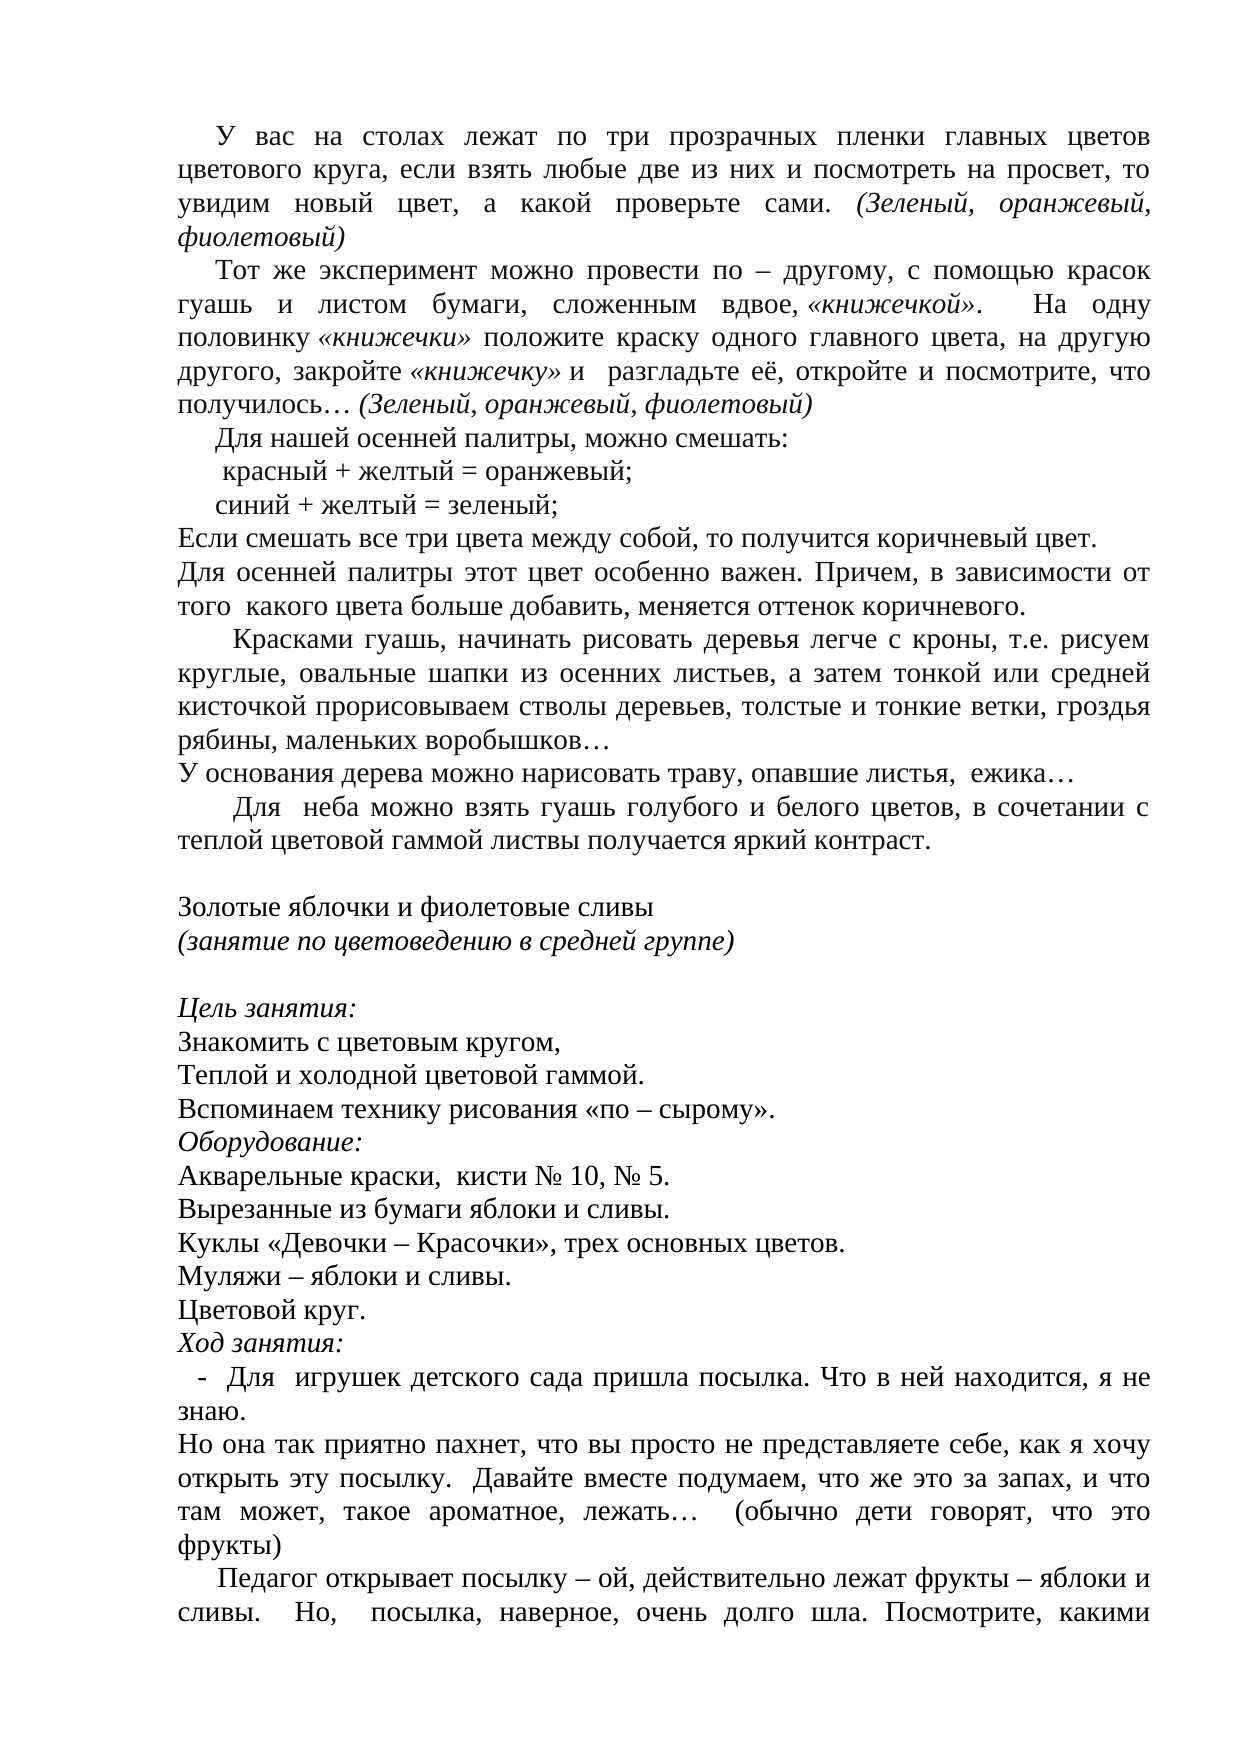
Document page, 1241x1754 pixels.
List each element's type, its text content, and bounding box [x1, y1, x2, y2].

text Для осенней палитры этот цвет особенно важен. Причем, в зависимости от того какого цвета больше добавить, меняется оттенок коричневого. [177, 554, 1152, 621]
text Цветовой круг. [177, 1292, 1152, 1326]
text Золотые яблочки и фиолетовые сливы [177, 889, 1152, 923]
text Для нашей осенней палитры, можно смешать: [177, 420, 1152, 453]
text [177, 1560, 1152, 1627]
text Вырезанные из бумаги яблоки и сливы. [177, 1191, 1152, 1225]
text Теплой и холодной цветовой гаммой. [177, 1057, 1152, 1091]
text У вас на столах лежат по три прозрачных пленки главных цветов цветового круга, если взять любые две из них и посмотреть на просвет, то увидим новый цвет, а какой проверьте сами. (Зеленый, оранжевый, фиолетовый) [177, 118, 1152, 252]
text - Для игрушек детского сада пришла посылка. Что в ней находится, я не знаю. [177, 1359, 1152, 1426]
text Куклы «Девочки – Красочки», трех основных цветов. [177, 1225, 1152, 1258]
text Муляжи – яблоки и сливы. [177, 1258, 1152, 1292]
text Вспоминаем технику рисования «по – сырому». [177, 1091, 1152, 1124]
text Акварельные краски, кисти № 10, № 5. [177, 1158, 1152, 1191]
text синий + желтый = зеленый; [177, 487, 1152, 521]
text красный + желтый = оранжевый; [177, 453, 1152, 487]
text Тот же эксперимент можно провести по – другому, с помощью красок гуашь и листом бумаги, сложенным вдвое, «книжечкой». На одну половинку «книжечки» положите краску одного главного цвета, на другую другого, закройте «книжечку» и разгладьте её, откройте и посмотрите, что получилось… (Зеленый, оранжевый, фиолетовый) [177, 252, 1152, 420]
text Знакомить с цветовым кругом, [177, 1024, 1152, 1057]
text Если смешать все три цвета между собой, то получится коричневый цвет. [177, 521, 1152, 554]
text Для неба можно взять гуашь голубого и белого цветов, в сочетании с теплой цветовой гаммой листвы получается яркий контраст. [177, 789, 1152, 856]
text Красками гуашь, начинать рисовать деревья легче с кроны, т.е. рисуем круглые, овальные шапки из осенних листьев, а затем тонкой или средней кисточкой прорисовываем стволы деревьев, толстые и тонкие ветки, гроздья рябины, маленьких воробышков… [177, 621, 1152, 755]
text (занятие по цветоведению в средней группе) [177, 923, 1152, 957]
text Ход занятия: [177, 1326, 1152, 1359]
text Оборудование: [177, 1124, 1152, 1158]
text Но она так приятно пахнет, что вы просто не представляете себе, как я хочу открыть эту посылку. Давайте вместе подумаем, что же это за запах, и что там может, такое ароматное, лежать… (обычно дети говорят, что это фрукты) [177, 1426, 1152, 1560]
text У основания дерева можно нарисовать траву, опавшие листья, ежика… [177, 755, 1152, 789]
text Цель занятия: [177, 990, 1152, 1024]
